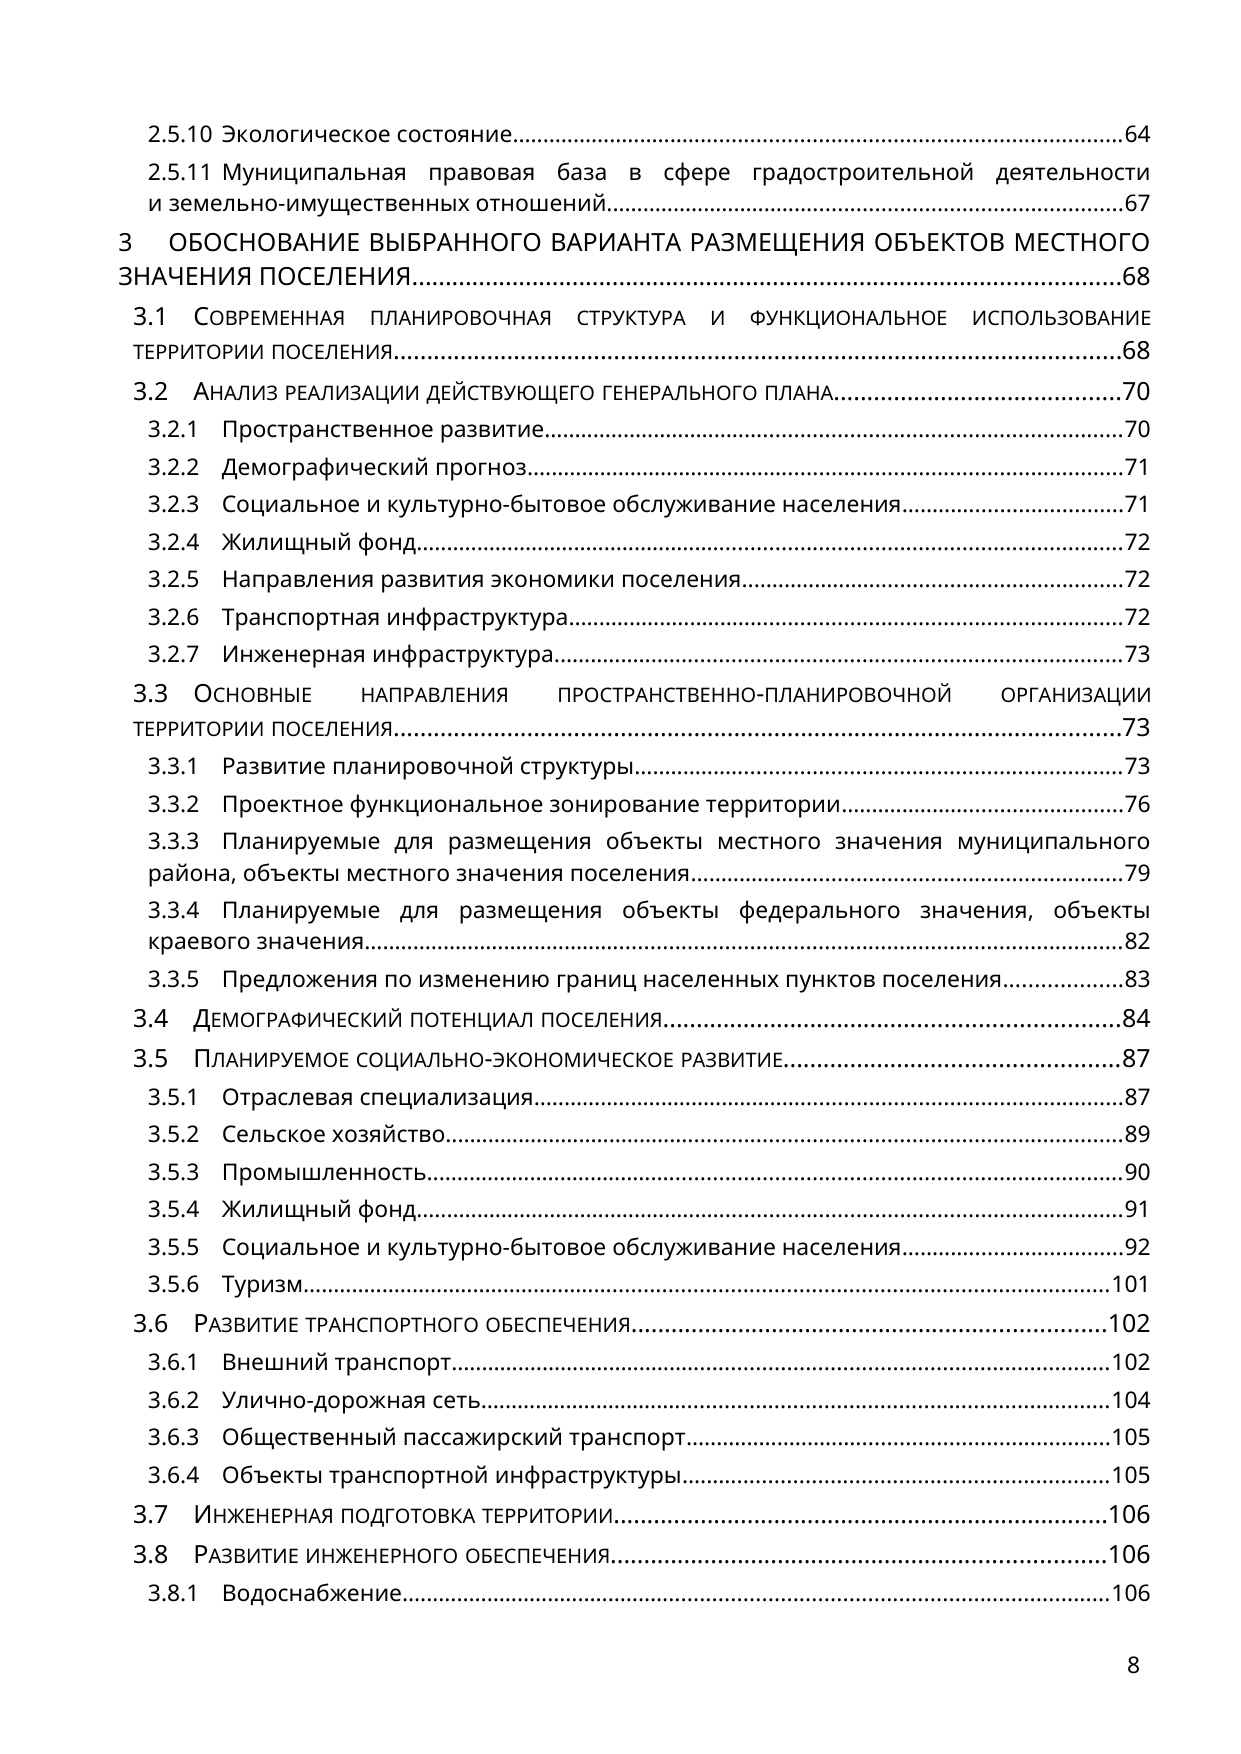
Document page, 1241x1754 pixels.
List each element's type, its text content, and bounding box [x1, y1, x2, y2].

text 3.7 Инженерная подготовка территории 106 [133, 1496, 1152, 1530]
text 3.2.3 Социальное и культурно-бытовое обслуживание населения 71 [148, 488, 1152, 520]
text 3.6.3 Общественный пассажирский транспорт 105 [148, 1421, 1152, 1452]
text 2.5.10 Экологическое состояние 64 [148, 118, 1152, 149]
text 3.3.2 Проектное функциональное зонирование территории 76 [148, 788, 1152, 819]
text 3 ОБОСНОВАНИЕ ВЫБРАННОГО ВАРИАНТА РАЗМЕЩЕНИЯ ОБЪЕКТОВ МЕСТНОГО ЗНАЧЕНИЯ ПОСЕЛЕНИЯ 68 [118, 224, 1152, 292]
text 3.5.3 Промышленность 90 [148, 1156, 1152, 1187]
text 3.3.4 Планируемые для размещения объекты федерального значения, объекты краевого значения 82 [148, 894, 1152, 957]
text 3.2.1 Пространственное развитие 70 [148, 413, 1152, 445]
text 3.3.1 Развитие планировочной структуры 73 [148, 750, 1152, 782]
text 3.3.3 Планируемые для размещения объекты местного значения муниципального района, объекты местного значения поселения 79 [148, 825, 1152, 888]
text 3.2.4 Жилищный фонд 72 [148, 526, 1152, 557]
text 3.3 Основные направления пространственно-планировочной организации территории поселения 73 [133, 676, 1152, 744]
text 3.1 Современная планировочная структура и функциональное использование территории поселения 68 [133, 299, 1152, 367]
text 3.2.2 Демографический прогноз 71 [148, 451, 1152, 482]
text 3.2.7 Инженерная инфраструктура 73 [148, 638, 1152, 670]
text 3.2.5 Направления развития экономики поселения 72 [148, 563, 1152, 595]
text 3.6.2 Улично-дорожная сеть 104 [148, 1384, 1152, 1415]
text 3.8 Развитие инженерного обеспечения 106 [133, 1537, 1152, 1571]
text 3.5.1 Отраслевая специализация 87 [148, 1081, 1152, 1112]
text 3.6 Развитие транспортного обеспечения 102 [133, 1306, 1152, 1340]
text 2.5.11 Муниципальная правовая база в сфере градостроительной деятельности и земельно-имущественных отношений 67 [148, 156, 1152, 218]
text 3.5.4 Жилищный фонд 91 [148, 1193, 1152, 1225]
text 3.5.6 Туризм 101 [148, 1268, 1152, 1300]
text 3.6.4 Объекты транспортной инфраструктуры 105 [148, 1459, 1152, 1490]
text 3.2 Анализ реализации действующего генерального плана 70 [133, 373, 1152, 407]
text 3.5.2 Сельское хозяйство 89 [148, 1118, 1152, 1150]
text 3.5.5 Социальное и культурно-бытовое обслуживание населения 92 [148, 1231, 1152, 1262]
text 3.8.1 Водоснабжение 106 [148, 1577, 1152, 1608]
text 3.3.5 Предложения по изменению границ населенных пунктов поселения 83 [148, 963, 1152, 994]
text 3.2.6 Транспортная инфраструктура 72 [148, 601, 1152, 632]
text 3.5 Планируемое социально-экономическое развитие 87 [133, 1041, 1152, 1075]
text 3.4 Демографический потенциал поселения 84 [133, 1000, 1152, 1034]
text 3.6.1 Внешний транспорт 102 [148, 1346, 1152, 1377]
